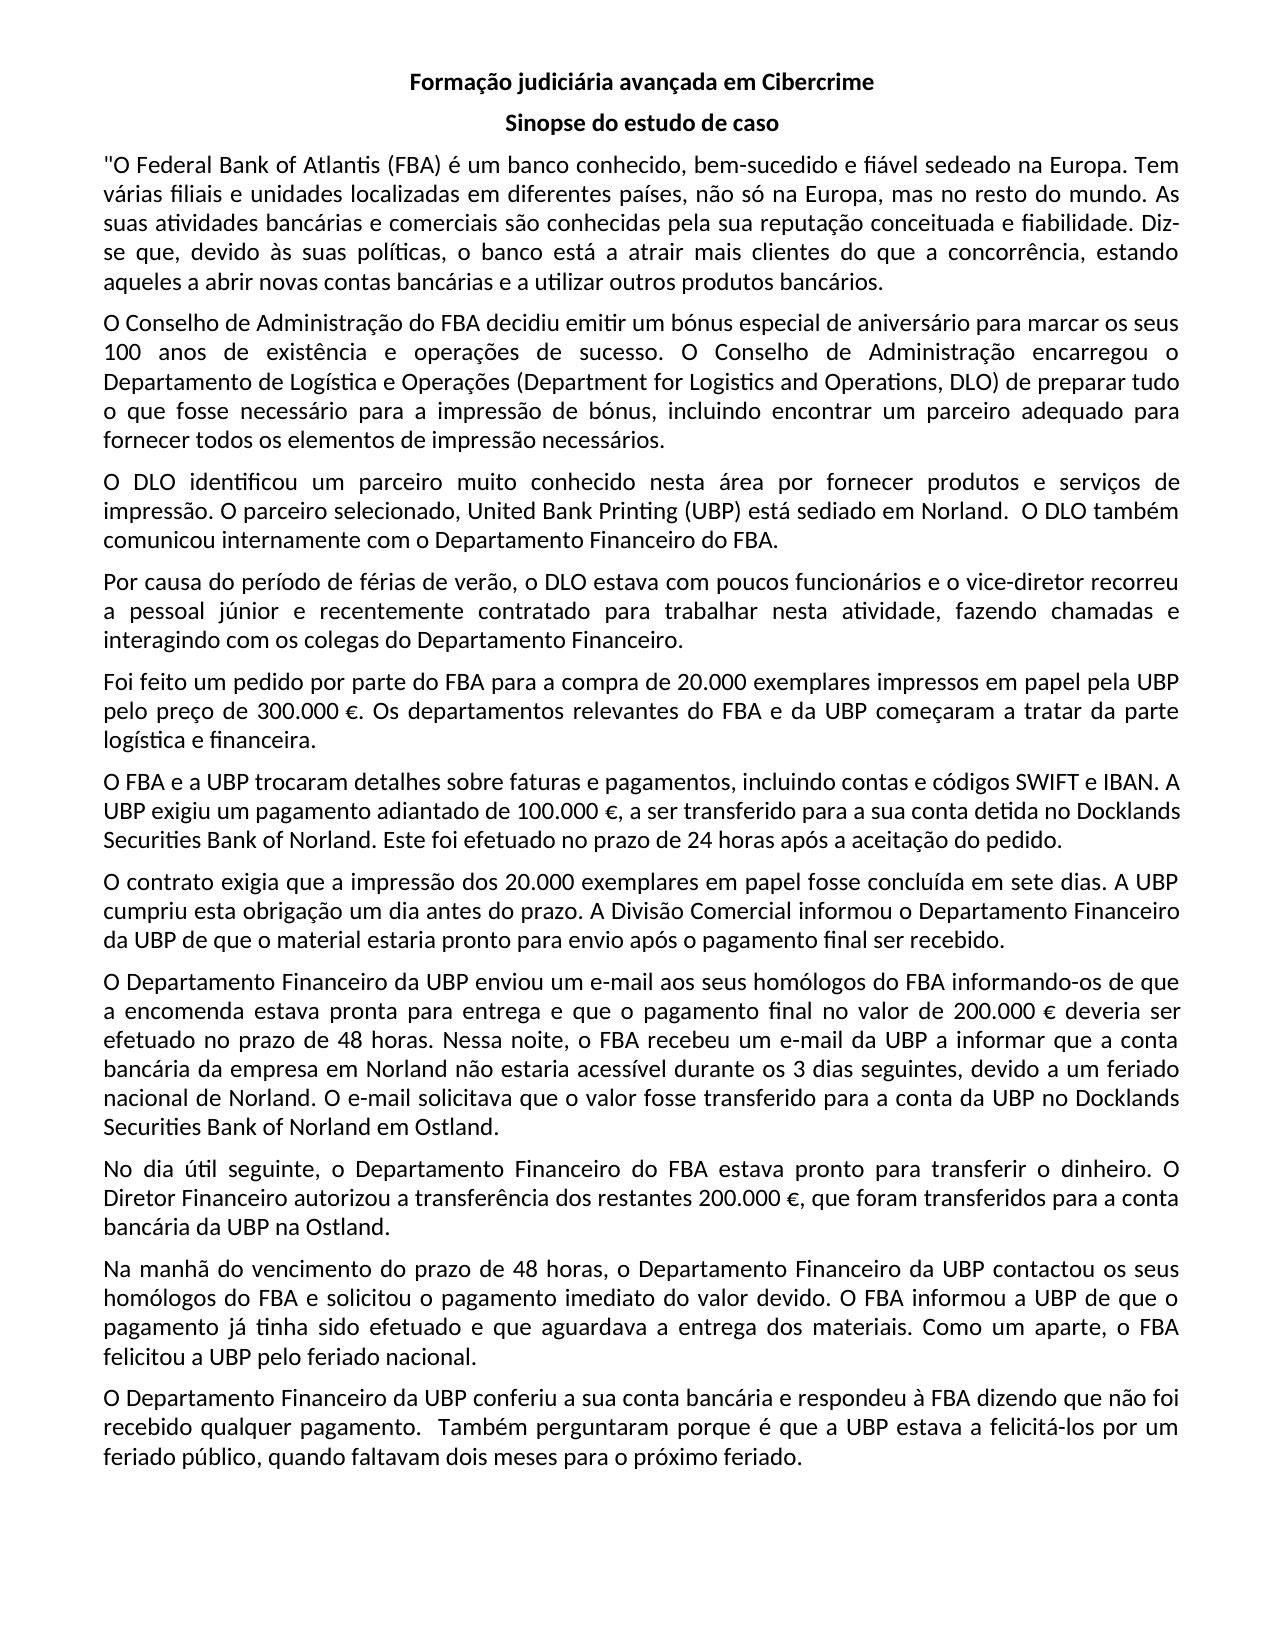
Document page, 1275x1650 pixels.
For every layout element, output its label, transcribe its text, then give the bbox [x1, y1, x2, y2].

text O contrato exigia que a impressão dos 20.000 exemplares em papel fosse concluída em sete dias. A UBP cumpriu esta obrigação um dia antes do prazo. A Divisão Comercial informou o Departamento Financeiro da UBP de que o material estaria pronto para envio após o pagamento final ser recebido. [103, 867, 1181, 954]
text Sinopse do estudo de caso [103, 108, 1181, 137]
text Na manhã do vencimento do prazo de 48 horas, o Departamento Financeiro da UBP contactou os seus homólogos do FBA e solicitou o pagamento imediato do valor devido. O FBA informou a UBP de que o pagamento já tinha sido efetuado e que aguardava a entrega dos materiais. Como um aparte, o FBA felicitou a UBP pelo feriado nacional. [103, 1254, 1181, 1371]
text No dia útil seguinte, o Departamento Financeiro do FBA estava pronto para transferir o dinheiro. O Diretor Financeiro autorizou a transferência dos restantes 200.000 €, que foram transferidos para a conta bancária da UBP na Ostland. [103, 1154, 1181, 1242]
text O DLO identificou um parceiro muito conhecido nesta área por fornecer produtos e serviços de impressão. O parceiro selecionado, United Bank Printing (UBP) está sediado em Norland. O DLO também comunicou internamente com o Departamento Financeiro do FBA. [103, 467, 1181, 554]
text O Departamento Financeiro da UBP conferiu a sua conta bancária e respondeu à FBA dizendo que não foi recebido qualquer pagamento. Também perguntaram porque é que a UBP estava a felicitá-los por um feriado público, quando faltavam dois meses para o próximo feriado. [103, 1383, 1181, 1471]
text O Departamento Financeiro da UBP enviou um e-mail aos seus homólogos do FBA informando-os de que a encomenda estava pronta para entrega e que o pagamento final no valor de 200.000 € deveria ser efetuado no prazo de 48 horas. Nessa noite, o FBA recebeu um e-mail da UBP a informar que a conta bancária da empresa em Norland não estaria acessível durante os 3 dias seguintes, devido a um feriado nacional de Norland. O e-mail solicitava que o valor fosse transferido para a conta da UBP no Docklands Securities Bank of Norland em Ostland. [103, 967, 1181, 1142]
text Por causa do período de férias de verão, o DLO estava com poucos funcionários e o vice-diretor recorreu a pessoal júnior e recentemente contratado para trabalhar nesta atividade, fazendo chamadas e interagindo com os colegas do Departamento Financeiro. [103, 567, 1181, 654]
text O Conselho de Administração do FBA decidiu emitir um bónus especial de aniversário para marcar os seus 100 anos de existência e operações de sucesso. O Conselho de Administração encarregou o Departamento de Logística e Operações (Department for Logistics and Operations, DLO) de preparar tudo o que fosse necessário para a impressão de bónus, incluindo encontrar um parceiro adequado para fornecer todos os elementos de impressão necessários. [103, 308, 1181, 454]
text Foi feito um pedido por parte do FBA para a compra de 20.000 exemplares impressos em papel pela UBP pelo preço de 300.000 €. Os departamentos relevantes do FBA e da UBP começaram a tratar da parte logística e financeira. [103, 667, 1181, 754]
text Formação judiciária avançada em Cibercrime [103, 67, 1181, 96]
text "O Federal Bank of Atlantis (FBA) é um banco conhecido, bem-sucedido e fiável sedeado na Europa. Tem várias filiais e unidades localizadas em diferentes países, não só na Europa, mas no resto do mundo. As suas atividades bancárias e comerciais são conhecidas pela sua reputação conceituada e fiabilidade. Diz-se que, devido às suas políticas, o banco está a atrair mais clientes do que a concorrência, estando aqueles a abrir novas contas bancárias e a utilizar outros produtos bancários. [103, 150, 1181, 296]
text O FBA e a UBP trocaram detalhes sobre faturas e pagamentos, incluindo contas e códigos SWIFT e IBAN. A UBP exigiu um pagamento adiantado de 100.000 €, a ser transferido para a sua conta detida no Docklands Securities Bank of Norland. Este foi efetuado no prazo de 24 horas após a aceitação do pedido. [103, 767, 1181, 854]
